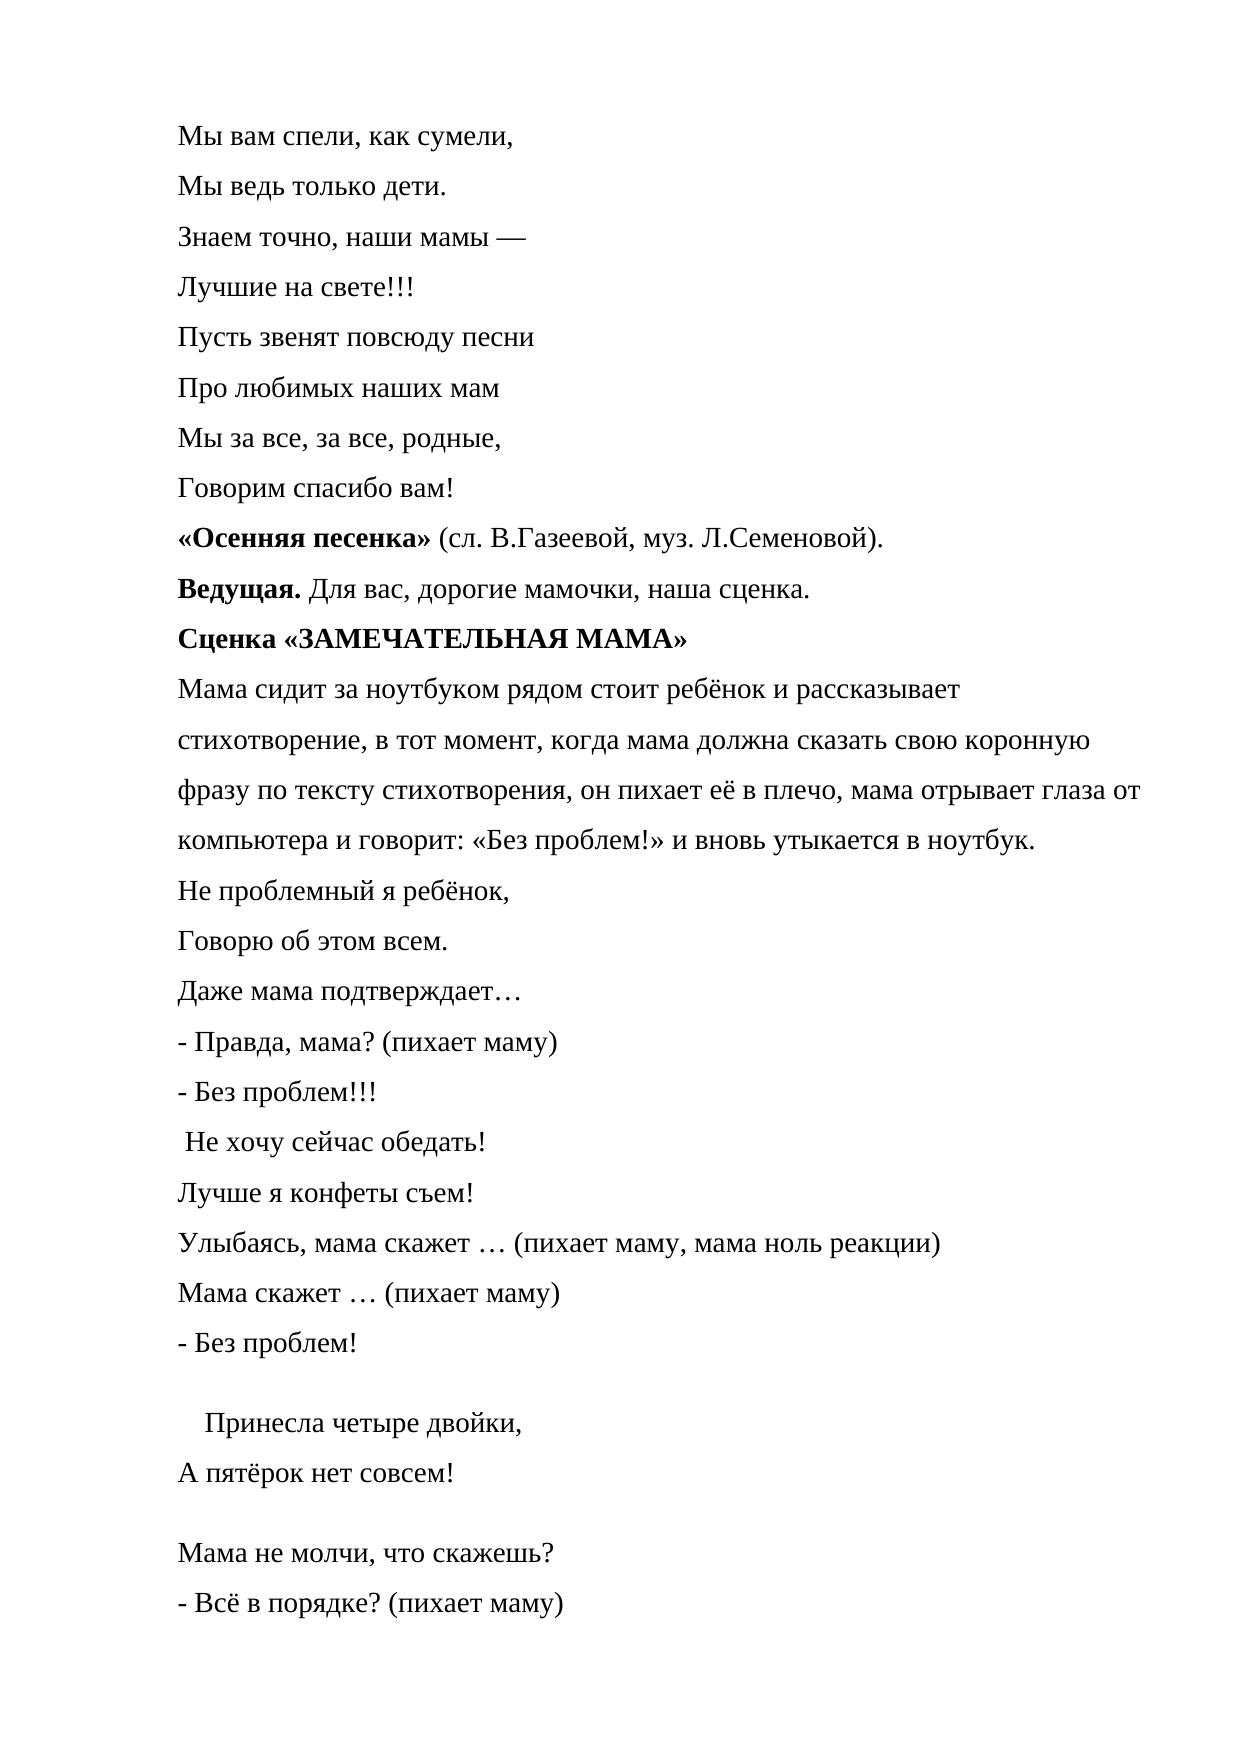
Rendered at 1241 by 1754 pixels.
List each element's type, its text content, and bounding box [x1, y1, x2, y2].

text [177, 118, 1152, 1359]
text Принесла четыре двойки, А пятёрок нет совсем! [177, 1405, 1152, 1489]
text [177, 1535, 1152, 1619]
